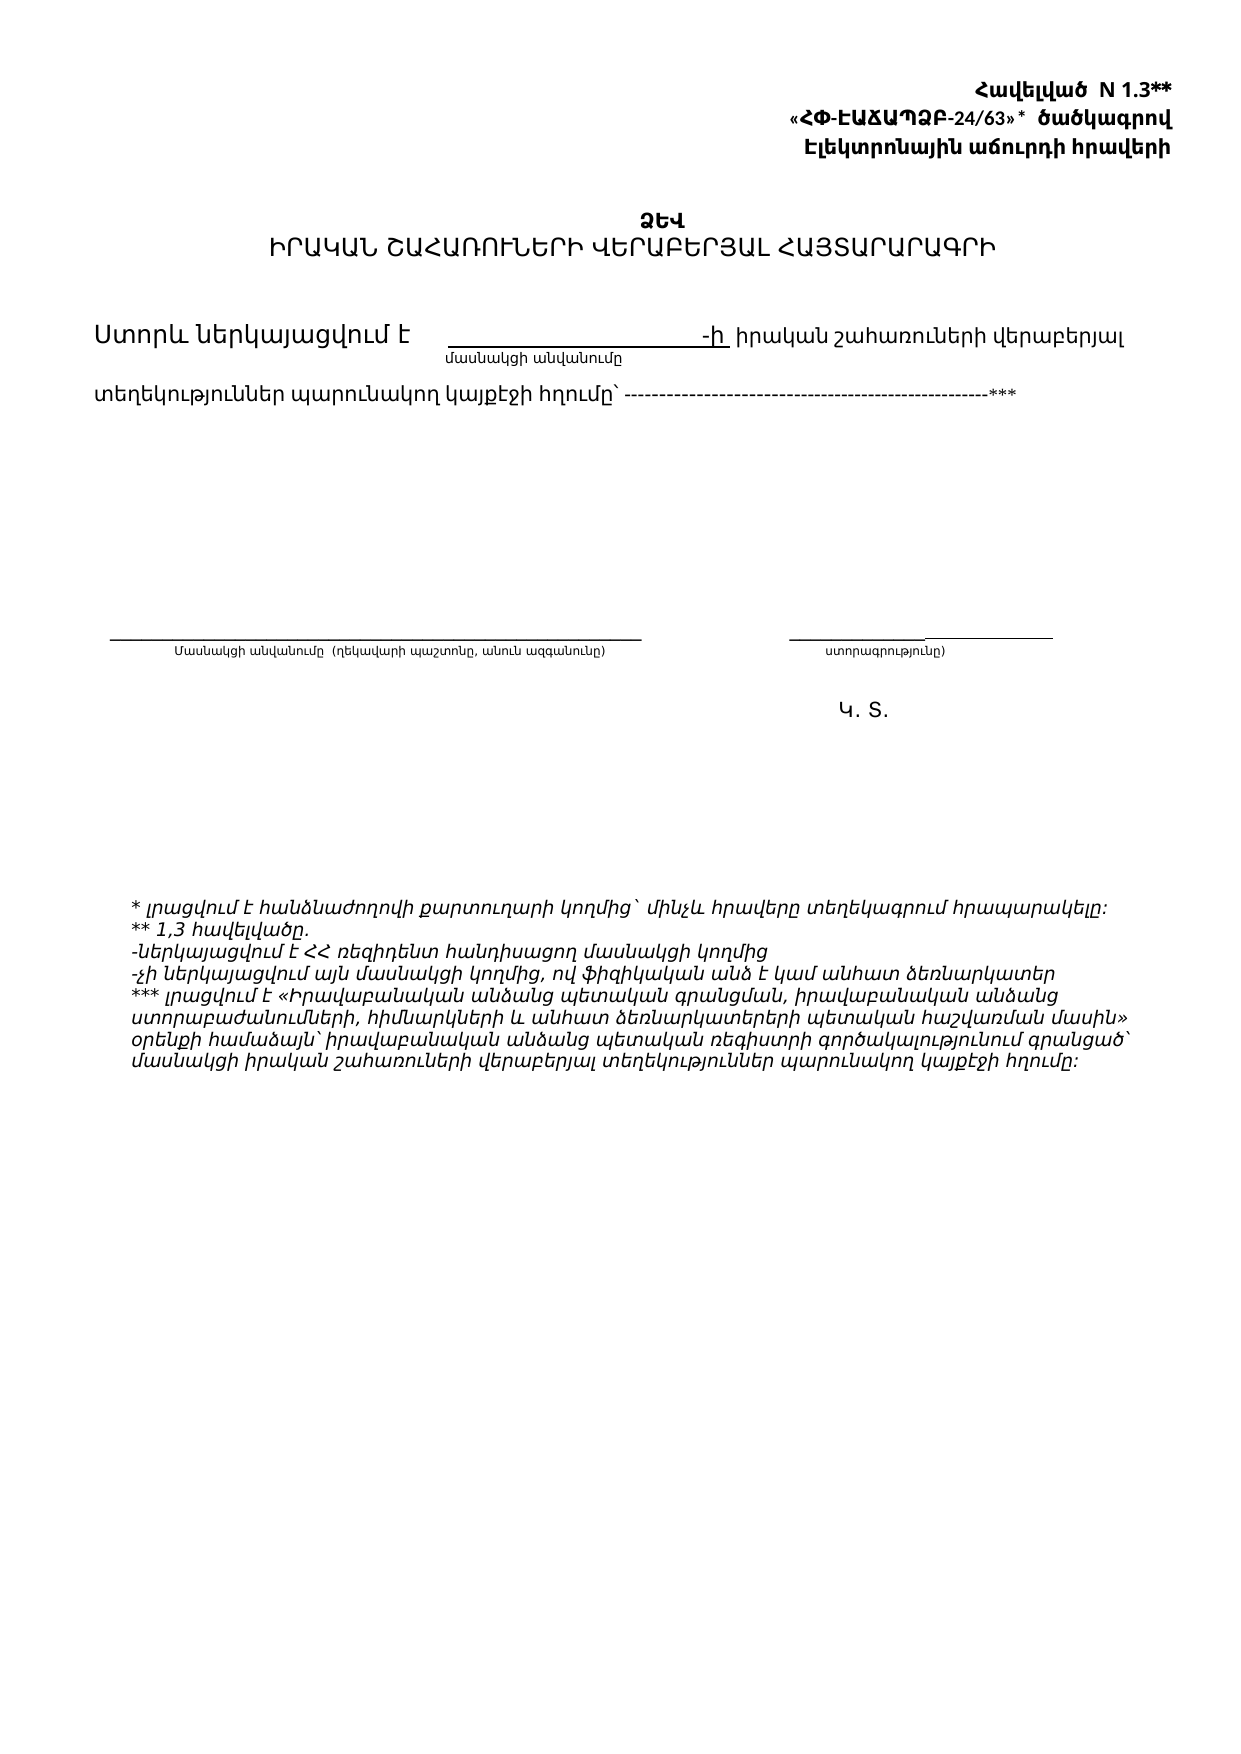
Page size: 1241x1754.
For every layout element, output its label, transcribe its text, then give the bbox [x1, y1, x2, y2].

text Ստորև ներկայացվում է -ի իրական շահառուների վերաբերյալ [94, 321, 1171, 350]
text «ՀՓ-ԷԱՃԱՊՁԲ-24/63»* ծածկագրով [94, 103, 1171, 132]
text մասնակցի անվանումը [94, 350, 1171, 379]
text * լրացվում է հանձնաժողովի քարտուղարի կողմից` մինչև հրավերը տեղեկագրում հրապարակելը: [131, 897, 1171, 919]
text -ներկայացվում է ՀՀ ռեզիդենտ հանդիսացող մասնակցի կողմից [131, 941, 1171, 963]
text ** 1,3 հավելվածը․ [131, 919, 1171, 941]
text Էլեկտրոնային աճուրդի հրավերի [94, 132, 1171, 160]
text Հավելված N 1.3** [94, 75, 1171, 103]
text տեղեկություններ պարունակող կայքէջի հղումը՝ ----------------------------------------------------*** [94, 379, 1171, 408]
text -չի ներկայացվում այն մասնակցի կողմից, ով ֆիզիկական անձ է կամ անհատ ձեռնարկատեր [131, 963, 1171, 985]
text ԻՐԱԿԱՆ ՇԱՀԱՌՈՒՆԵՐԻ ՎԵՐԱԲԵՐՅԱԼ ՀԱՅՏԱՐԱՐԱԳՐԻ [94, 233, 1171, 262]
text ՁԵՎ [94, 209, 1171, 233]
text Կ. Տ. [94, 698, 1171, 722]
text *** լրացվում է «Իրավաբանական անձանց պետական գրանցման, իրավաբանական անձանց ստորաբաժանումների, հիմնարկների և անհատ ձեռնարկատերերի պետական հաշվառման մասին» օրենքի համաձայն՝ իրավաբանական անձանց պետական ռեգիստրի գործակալությունում գրանցած՝ մասնակցի իրական շահառուների վերաբերյալ տեղեկություններ պարունակող կայքէջի հղումը: [131, 985, 1171, 1072]
text ___________________________________________________ _____________ Մասնակցի անվանումը (ղեկավարի պաշտոնը, անուն ազգանունը) ստորագրությունը) [94, 617, 1171, 669]
